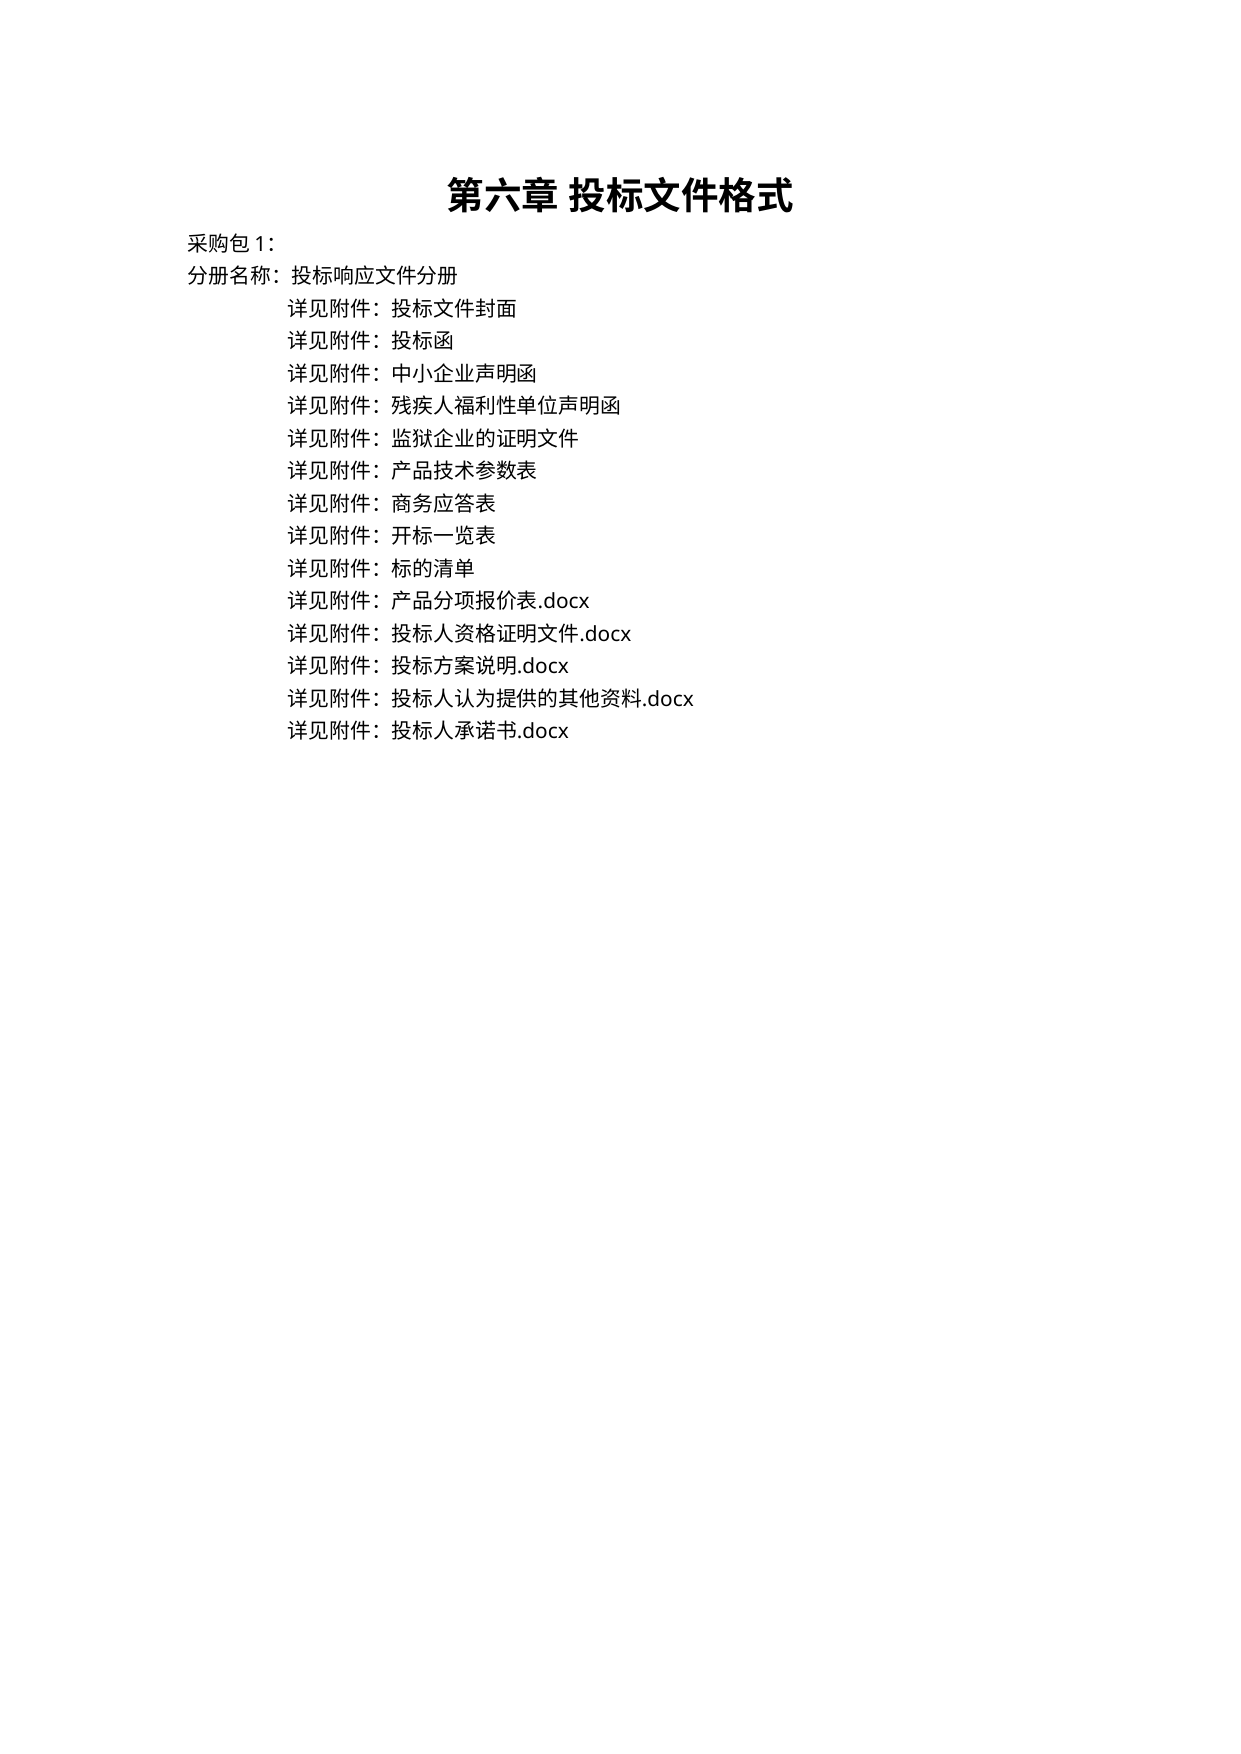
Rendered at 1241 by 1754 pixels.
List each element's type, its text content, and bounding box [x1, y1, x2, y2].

text 详见附件：投标文件封面 [187, 292, 1053, 324]
text 详见附件：标的清单 [187, 552, 1053, 584]
text 详见附件：产品分项报价表.docx [187, 584, 1053, 617]
text 详见附件：投标人资格证明文件.docx [187, 617, 1053, 649]
text 详见附件：开标一览表 [187, 519, 1053, 552]
text 详见附件：投标方案说明.docx [187, 649, 1053, 682]
text 详见附件：中小企业声明函 [187, 357, 1053, 389]
text 分册名称：投标响应文件分册 [187, 259, 1053, 292]
text 详见附件：投标人承诺书.docx [187, 714, 1053, 747]
text 详见附件：残疾人福利性单位声明函 [187, 389, 1053, 422]
text 详见附件：监狱企业的证明文件 [187, 422, 1053, 454]
text 采购包1： [187, 227, 1053, 259]
text 第六章 投标文件格式 [187, 162, 1053, 227]
text 详见附件：商务应答表 [187, 487, 1053, 519]
text 详见附件：投标函 [187, 324, 1053, 357]
text 详见附件：产品技术参数表 [187, 454, 1053, 487]
text 详见附件：投标人认为提供的其他资料.docx [187, 682, 1053, 714]
